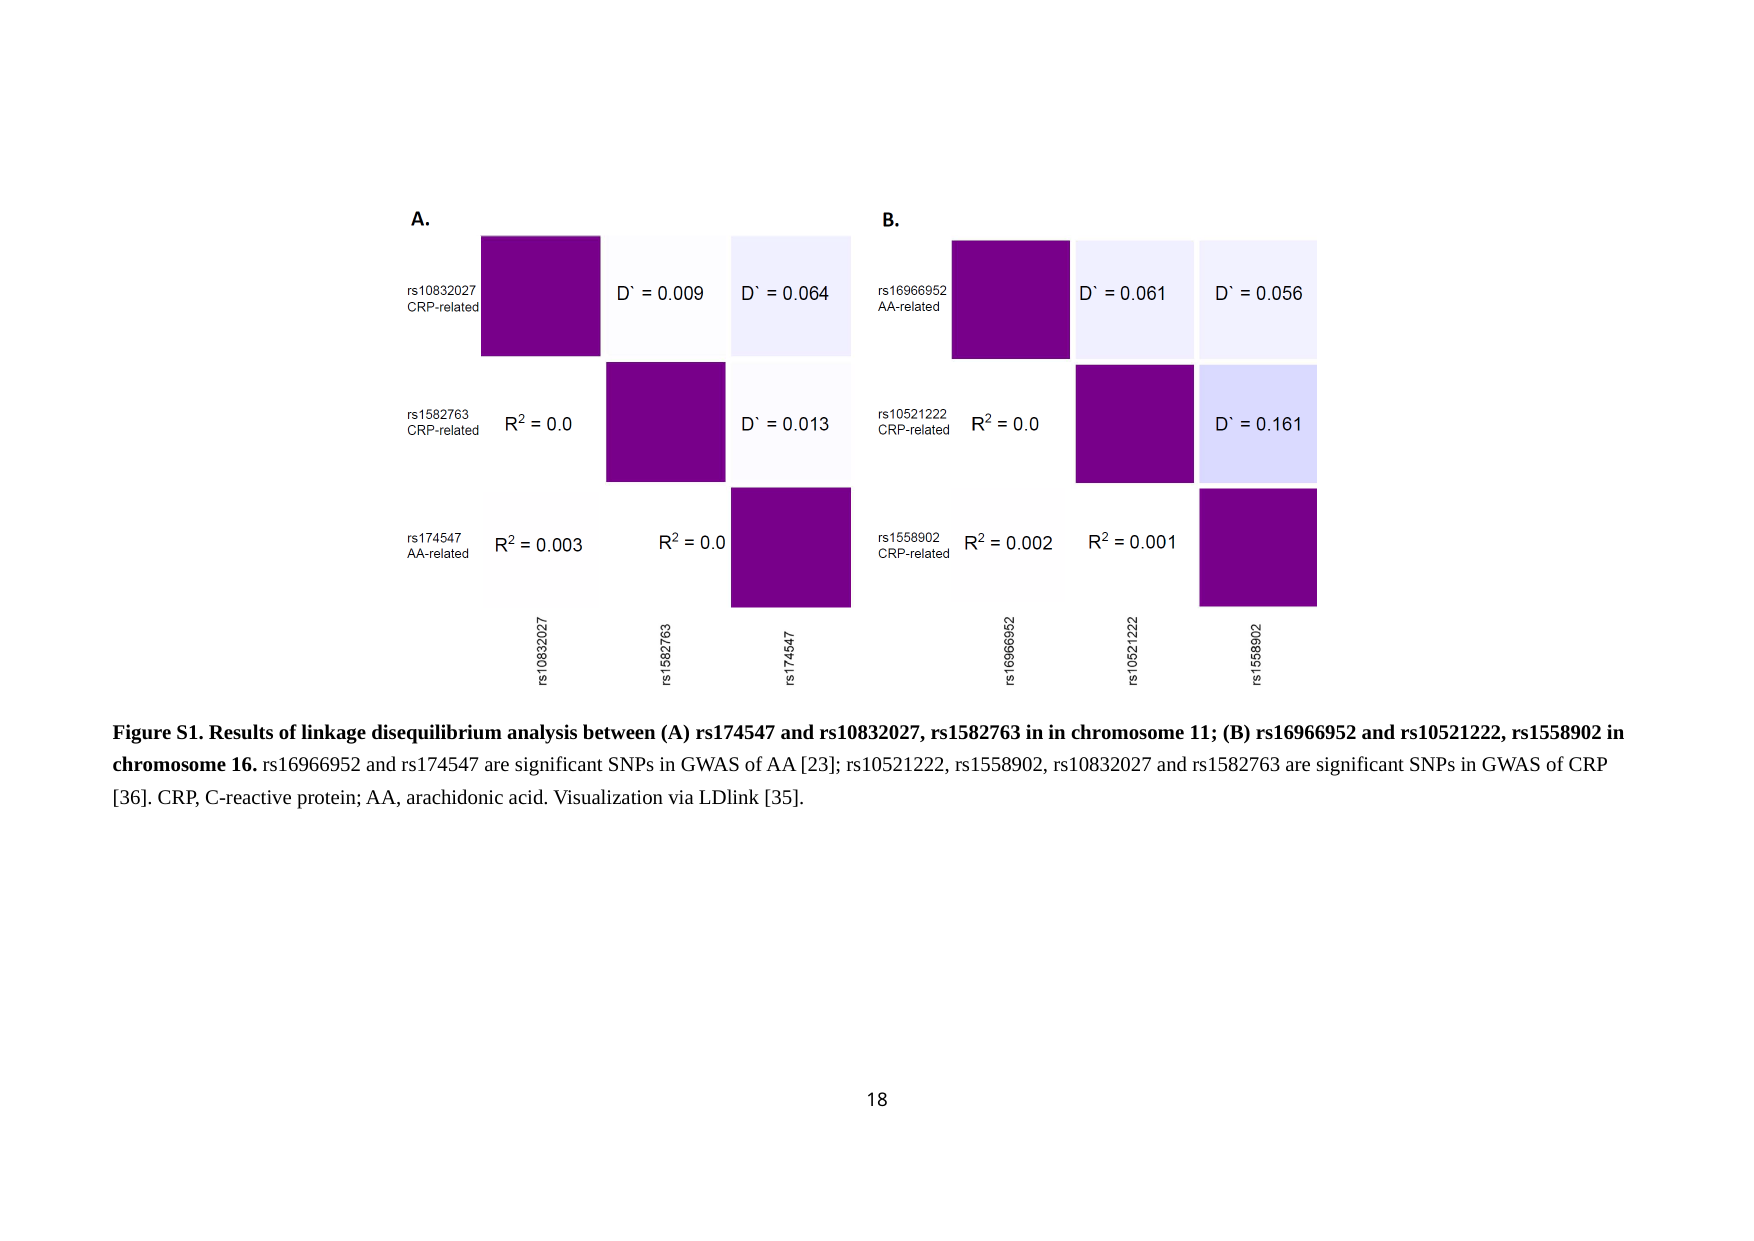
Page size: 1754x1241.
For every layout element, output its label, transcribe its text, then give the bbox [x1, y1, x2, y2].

text Figure S1. Results of linkage disequilibrium analysis between (A) rs174547 and rs10832027, rs1582763 in in chromosome 11; (B) rs16966952 and rs10521222, rs1558902 in chromosome 16. rs16966952 and rs174547 are significant SNPs in GWAS of AA [23]; rs10521222, rs1558902, rs10832027 and rs1582763 are significant SNPs in GWAS of CRP [36]. CRP, C-reactive protein; AA, arachidonic acid. Visualization via LDlink [35]. [112, 715, 1641, 813]
picture [396, 162, 1358, 703]
